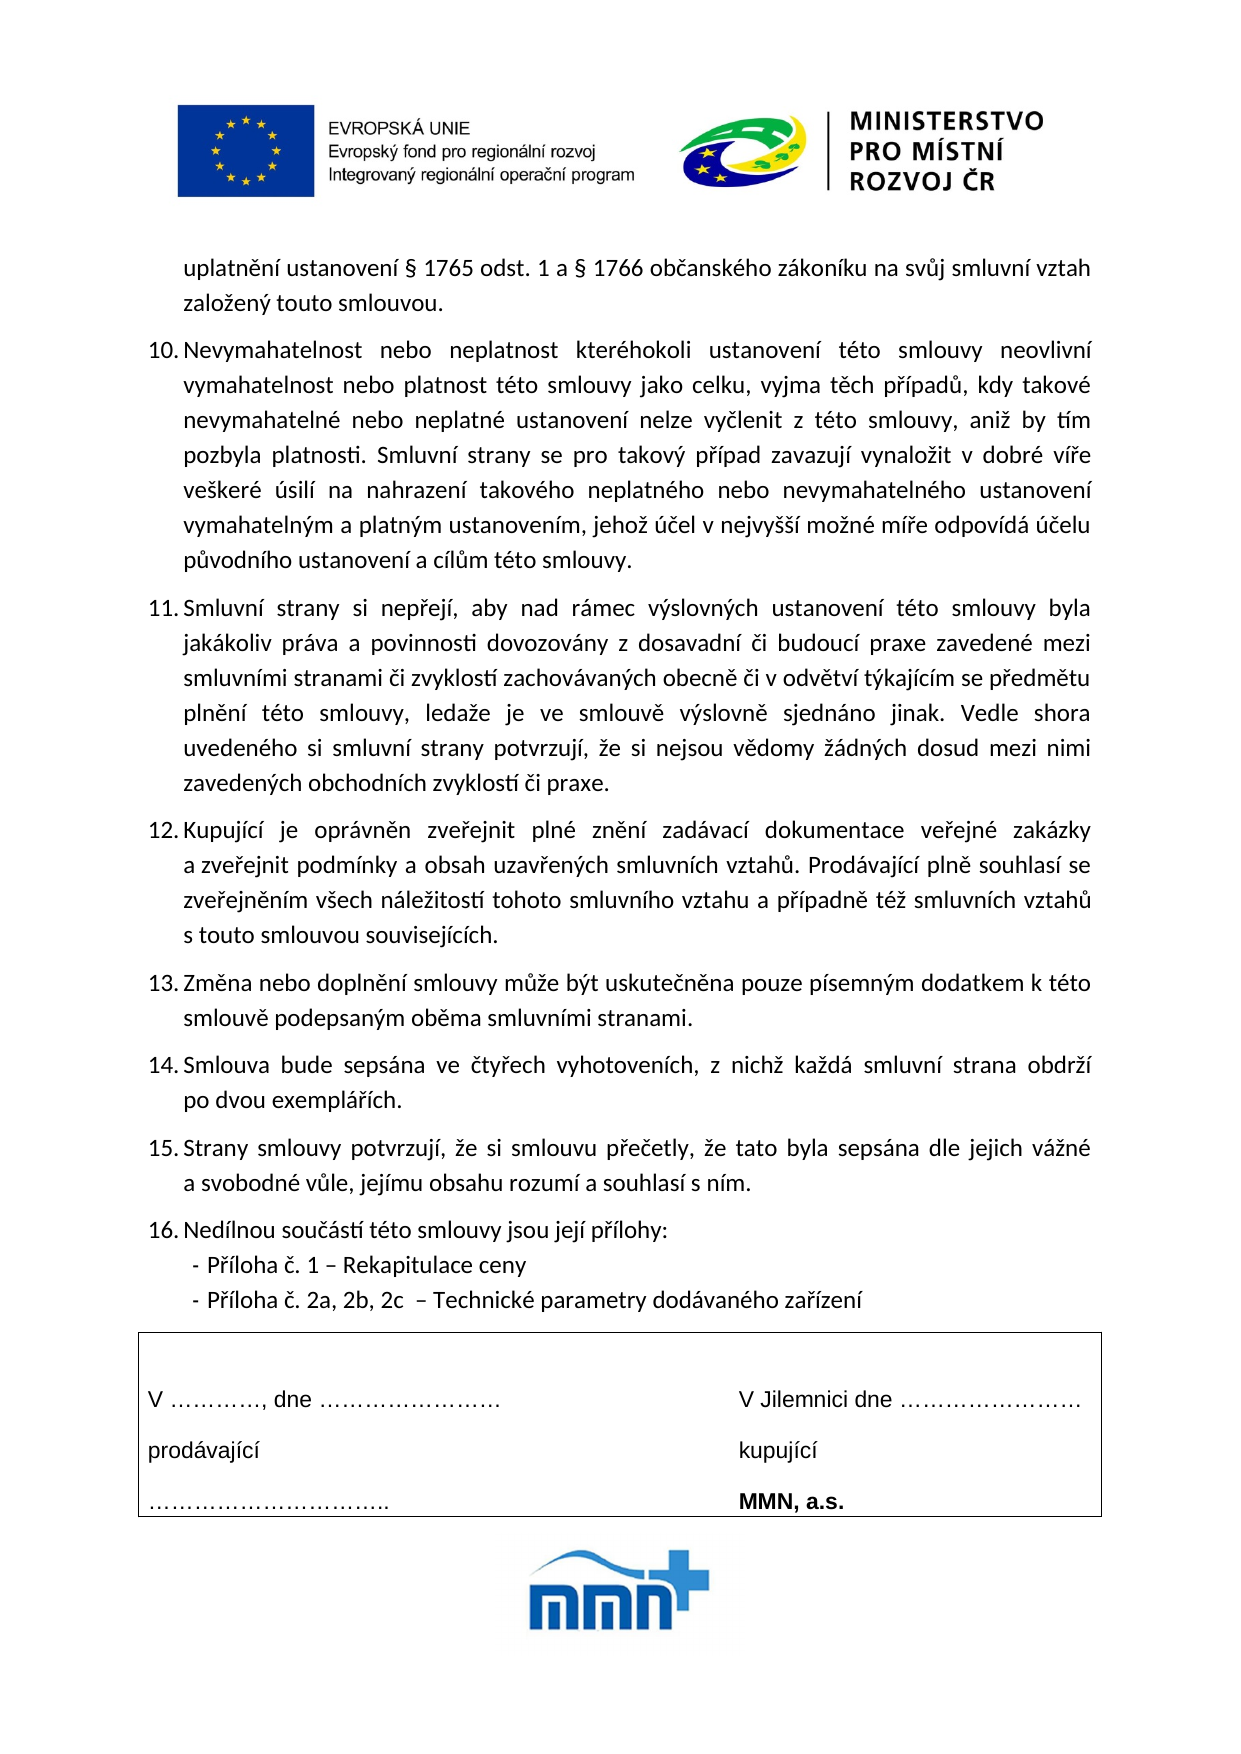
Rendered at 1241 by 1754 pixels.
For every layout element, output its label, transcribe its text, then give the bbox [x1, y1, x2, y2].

picture [495, 1533, 745, 1656]
list Smluvní strany si nepřejí, aby nad rámec výslovných ustanovení této smlouvy byla jakákoliv práva a povinnosti dovozovány z dosavadní či budoucí praxe zavedené mezi smluvními stranami či zvyklostí zachovávaných obecně či v odvětví týkajícím se předmětu plnění této smlouvy, ledaže je ve smlouvě výslovně sjednáno jinak. Vedle shora uvedeného si smluvní strany potvrzují, že si nejsou vědomy žádných dosud mezi nimi zavedených obchodních zvyklostí či praxe. [148, 592, 1092, 797]
list Příloha č. 2a, 2b, 2c – Technické parametry dodávaného zařízení [192, 1284, 1092, 1315]
list Strany smlouvy potvrzují, že si smlouvu přečetly, že tato byla sepsána dle jejich vážné a svobodné vůle, jejímu obsahu rozumí a souhlasí s ním. [148, 1132, 1092, 1197]
text V …………, dne …………………… V Jilemnici dne …………………… [139, 1383, 1101, 1412]
picture [147, 73, 1073, 227]
list Změna nebo doplnění smlouvy může být uskutečněna pouze písemným dodatkem k této smlouvě podepsaným oběma smluvními stranami. [148, 967, 1092, 1032]
list Smlouva bude sepsána ve čtyřech vyhotoveních, z nichž každá smluvní strana obdrží po dvou exemplářích. [148, 1049, 1092, 1115]
list Kupující je oprávněn zveřejnit plné znění zadávací dokumentace veřejné zakázky a zveřejnit podmínky a obsah uzavřených smluvních vztahů. Prodávající plně souhlasí se zveřejněním všech náležitostí tohoto smluvního vztahu a případně též smluvních vztahů s touto smlouvou souvisejících. [148, 814, 1092, 950]
list Příloha č. 1 – Rekapitulace ceny [192, 1249, 1092, 1280]
text prodávající kupující [139, 1434, 1101, 1463]
list Nevymahatelnost nebo neplatnost kteréhokoli ustanovení této smlouvy neovlivní vymahatelnost nebo platnost této smlouvy jako celku, vyjma těch případů, kdy takové nevymahatelné nebo neplatné ustanovení nelze vyčlenit z této smlouvy, aniž by tím pozbyla platnosti. Smluvní strany se pro takový případ zavazují vynaložit v dobré víře veškeré úsilí na nahrazení takového neplatného nebo nevymahatelného ustanovení vymahatelným a platným ustanovením, jehož účel v nejvyšší možné míře odpovídá účelu původního ustanovení a cílům této smlouvy. [148, 334, 1092, 575]
list Nedílnou součástí této smlouvy jsou její přílohy: [148, 1214, 1092, 1245]
text ………………………….. MMN, a.s. [139, 1485, 1101, 1516]
